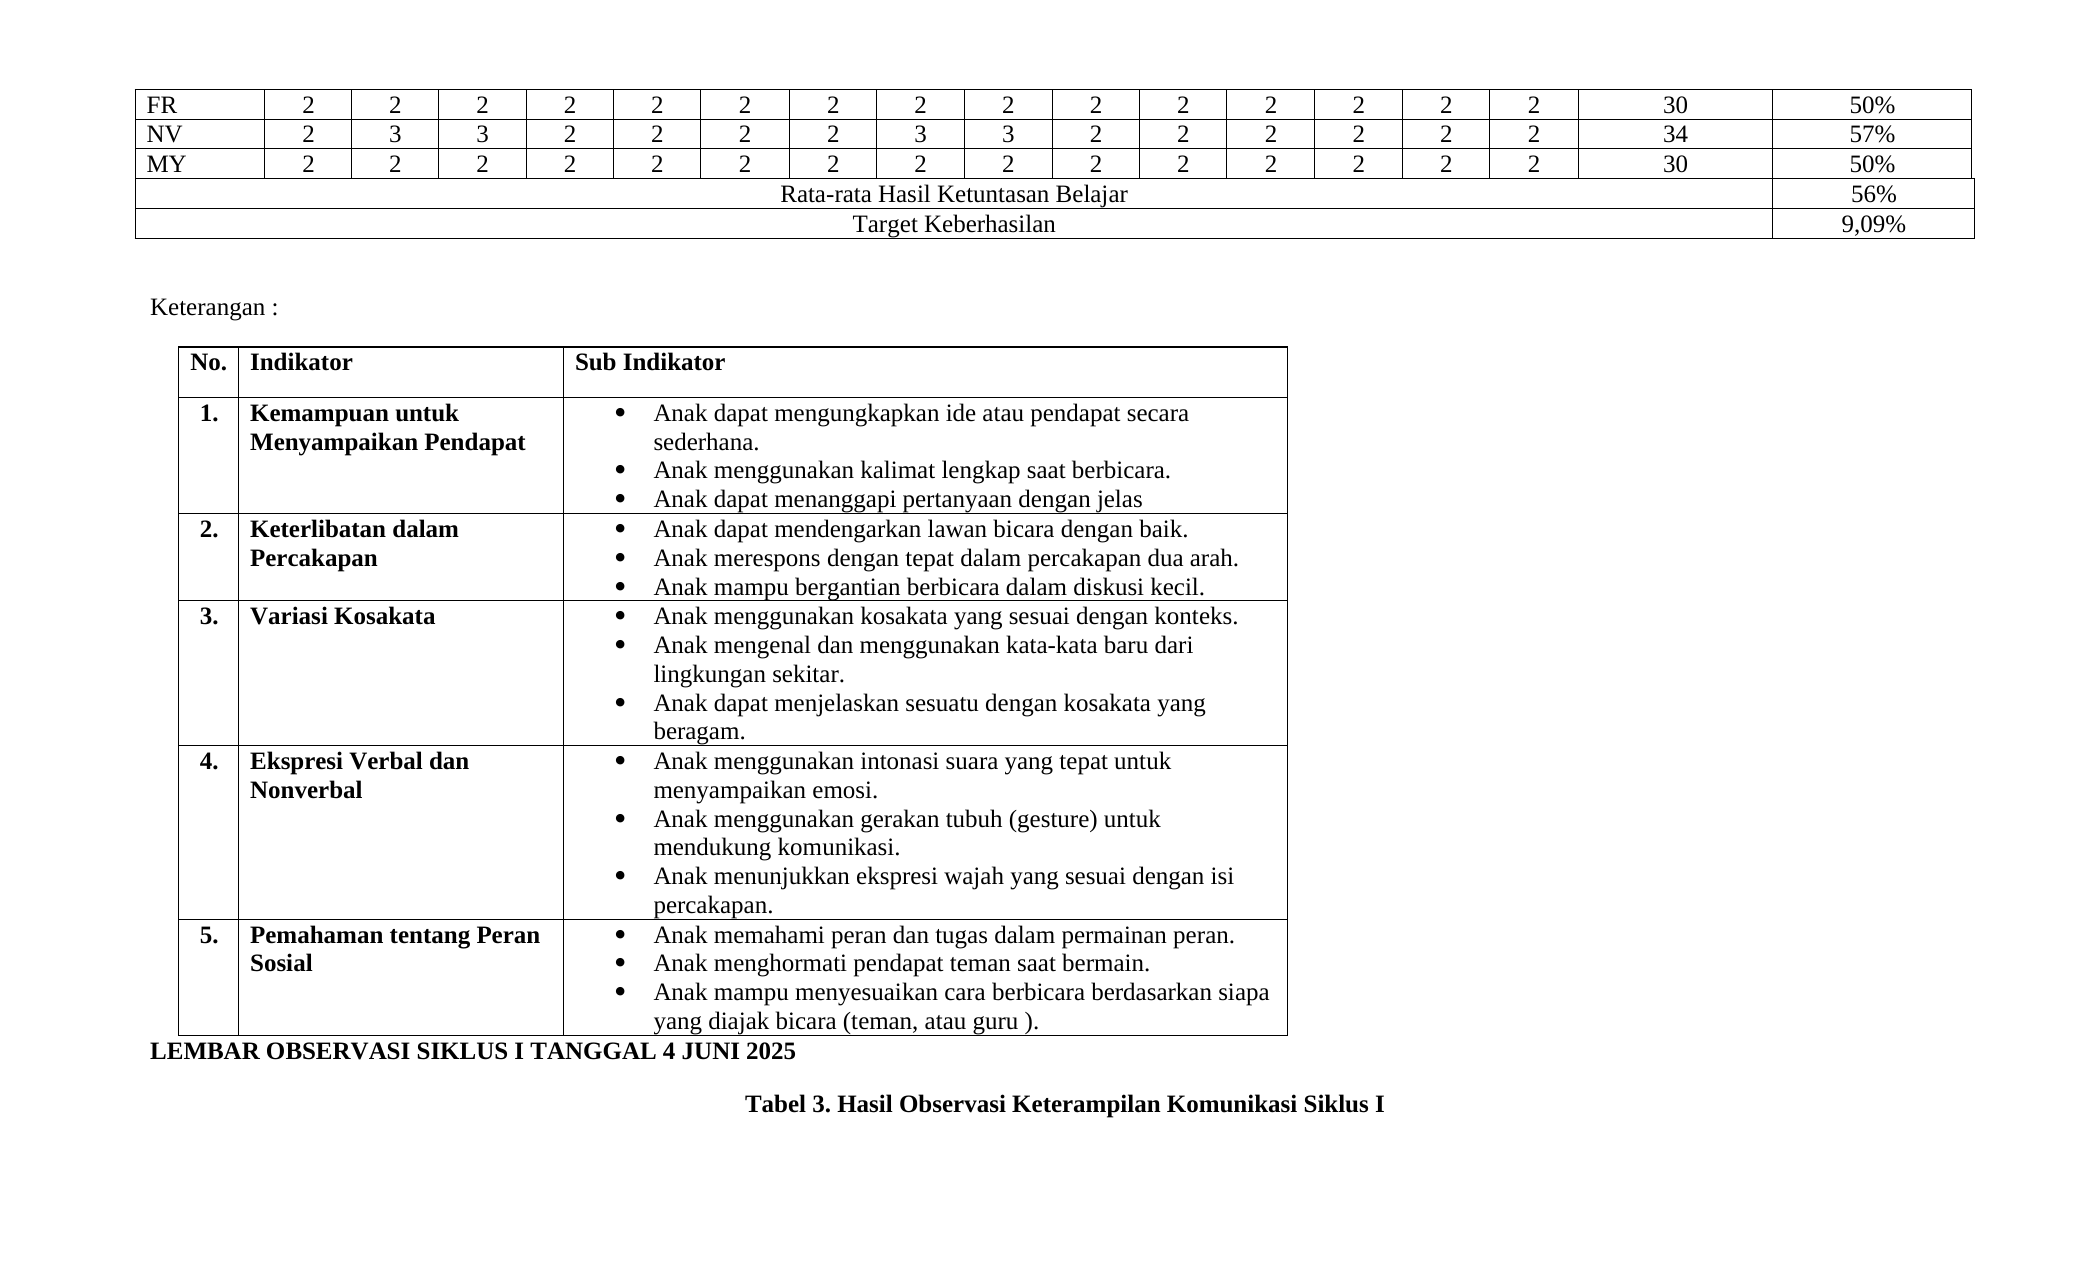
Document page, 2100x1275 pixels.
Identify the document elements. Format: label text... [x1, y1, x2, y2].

table_cell 5. [179, 920, 238, 1035]
table_cell 2 [265, 149, 351, 178]
table_header Sub Indikator [564, 348, 1287, 397]
table_cell Anak menggunakan intonasi suara yang tepat untuk menyampaikan emosi. Anak menggunakan gerakan tubuh (gesture) untuk mendukung komunikasi. Anak menunjukkan ekspresi wajah yang sesuai dengan isi percakapan. [564, 746, 1287, 919]
table_cell NV [136, 120, 264, 148]
table_cell MY [136, 149, 264, 178]
table_cell 30 [1579, 90, 1772, 118]
table_cell 2 [527, 149, 613, 178]
text LEMBAR OBSERVASI SIKLUS I TANGGAL 4 JUNI 2025 [150, 1036, 1950, 1064]
text Keterangan : [150, 292, 1950, 321]
table_cell 2 [1490, 90, 1578, 118]
table_cell Kemampuan untuk Menyampaikan Pendapat [239, 398, 563, 513]
table_cell 2 [439, 149, 526, 178]
table_cell Ekspresi Verbal dan Nonverbal [239, 746, 563, 919]
table_cell 2 [352, 90, 438, 118]
table_cell 2 [352, 149, 438, 178]
table_cell 2 [1403, 120, 1489, 148]
table_cell 2 [614, 149, 700, 178]
table_cell 2 [527, 90, 613, 118]
table_cell 30 [1579, 149, 1772, 178]
table_cell 2 [1490, 149, 1578, 178]
table_cell 50% [1773, 90, 1971, 118]
table_cell Target Keberhasilan [136, 209, 1772, 238]
table_cell 2 [439, 90, 526, 118]
table_cell 2 [790, 120, 876, 148]
table_header No. [179, 348, 238, 397]
table_cell 2 [1315, 149, 1402, 178]
table_cell 9,09% [1773, 209, 1974, 238]
table_cell 2 [965, 149, 1052, 178]
table_cell 2 [1053, 149, 1139, 178]
text Tabel 3. Hasil Observasi Keterampilan Komunikasi Siklus I [150, 1089, 1950, 1118]
table_cell 2 [265, 120, 351, 148]
table_cell 3 [439, 120, 526, 148]
table_cell Keterlibatan dalam Percakapan [239, 514, 563, 600]
table_cell 2 [701, 149, 789, 178]
table_cell 2 [1053, 90, 1139, 118]
table_cell Rata-rata Hasil Ketuntasan Belajar [136, 179, 1772, 208]
table_cell 2 [877, 90, 964, 118]
table_cell 2 [1403, 149, 1489, 178]
table_cell 2 [877, 149, 964, 178]
table_cell Pemahaman tentang Peran Sosial [239, 920, 563, 1035]
table_cell 2 [1053, 120, 1139, 148]
table_cell Variasi Kosakata [239, 601, 563, 745]
table_cell 2 [1490, 120, 1578, 148]
table_cell 34 [1579, 120, 1772, 148]
table_cell 3 [965, 120, 1052, 148]
table_cell 2 [527, 120, 613, 148]
table_cell 2 [614, 90, 700, 118]
table_cell 56% [1773, 179, 1974, 208]
table_cell 2 [701, 90, 789, 118]
table_cell 2 [965, 90, 1052, 118]
table_cell 2 [1227, 90, 1314, 118]
table_cell FR [136, 90, 264, 118]
table_cell Anak dapat mendengarkan lawan bicara dengan baik. Anak merespons dengan tepat dalam percakapan dua arah. Anak mampu bergantian berbicara dalam diskusi kecil. [564, 514, 1287, 600]
table_cell 2. [179, 514, 238, 600]
table_cell 2 [614, 120, 700, 148]
table_cell Anak dapat mengungkapkan ide atau pendapat secara sederhana. Anak menggunakan kalimat lengkap saat berbicara. Anak dapat menanggapi pertanyaan dengan jelas [564, 398, 1287, 513]
table_cell 2 [1140, 149, 1226, 178]
table_cell 1. [179, 398, 238, 513]
table_cell 57% [1773, 120, 1971, 148]
table_cell Anak memahami peran dan tugas dalam permainan peran. Anak menghormati pendapat teman saat bermain. Anak mampu menyesuaikan cara berbicara berdasarkan siapa yang diajak bicara (teman, atau guru ). [564, 920, 1287, 1035]
table_cell 2 [701, 120, 789, 148]
table_cell 3. [179, 601, 238, 745]
table_cell 2 [1140, 120, 1226, 148]
table_cell 4. [179, 746, 238, 919]
table_cell 50% [1773, 149, 1971, 178]
table_cell Anak menggunakan kosakata yang sesuai dengan konteks. Anak mengenal dan menggunakan kata-kata baru dari lingkungan sekitar. Anak dapat menjelaskan sesuatu dengan kosakata yang beragam. [564, 601, 1287, 745]
table_cell 2 [790, 90, 876, 118]
table_cell 3 [877, 120, 964, 148]
table_cell 2 [1315, 120, 1402, 148]
table_cell 2 [265, 90, 351, 118]
table_cell 2 [1227, 149, 1314, 178]
table_cell 2 [1140, 90, 1226, 118]
table_cell 2 [1227, 120, 1314, 148]
table_cell 2 [790, 149, 876, 178]
table_header Indikator [239, 348, 563, 397]
table_cell 3 [352, 120, 438, 148]
table_cell 2 [1403, 90, 1489, 118]
table_cell 2 [1315, 90, 1402, 118]
